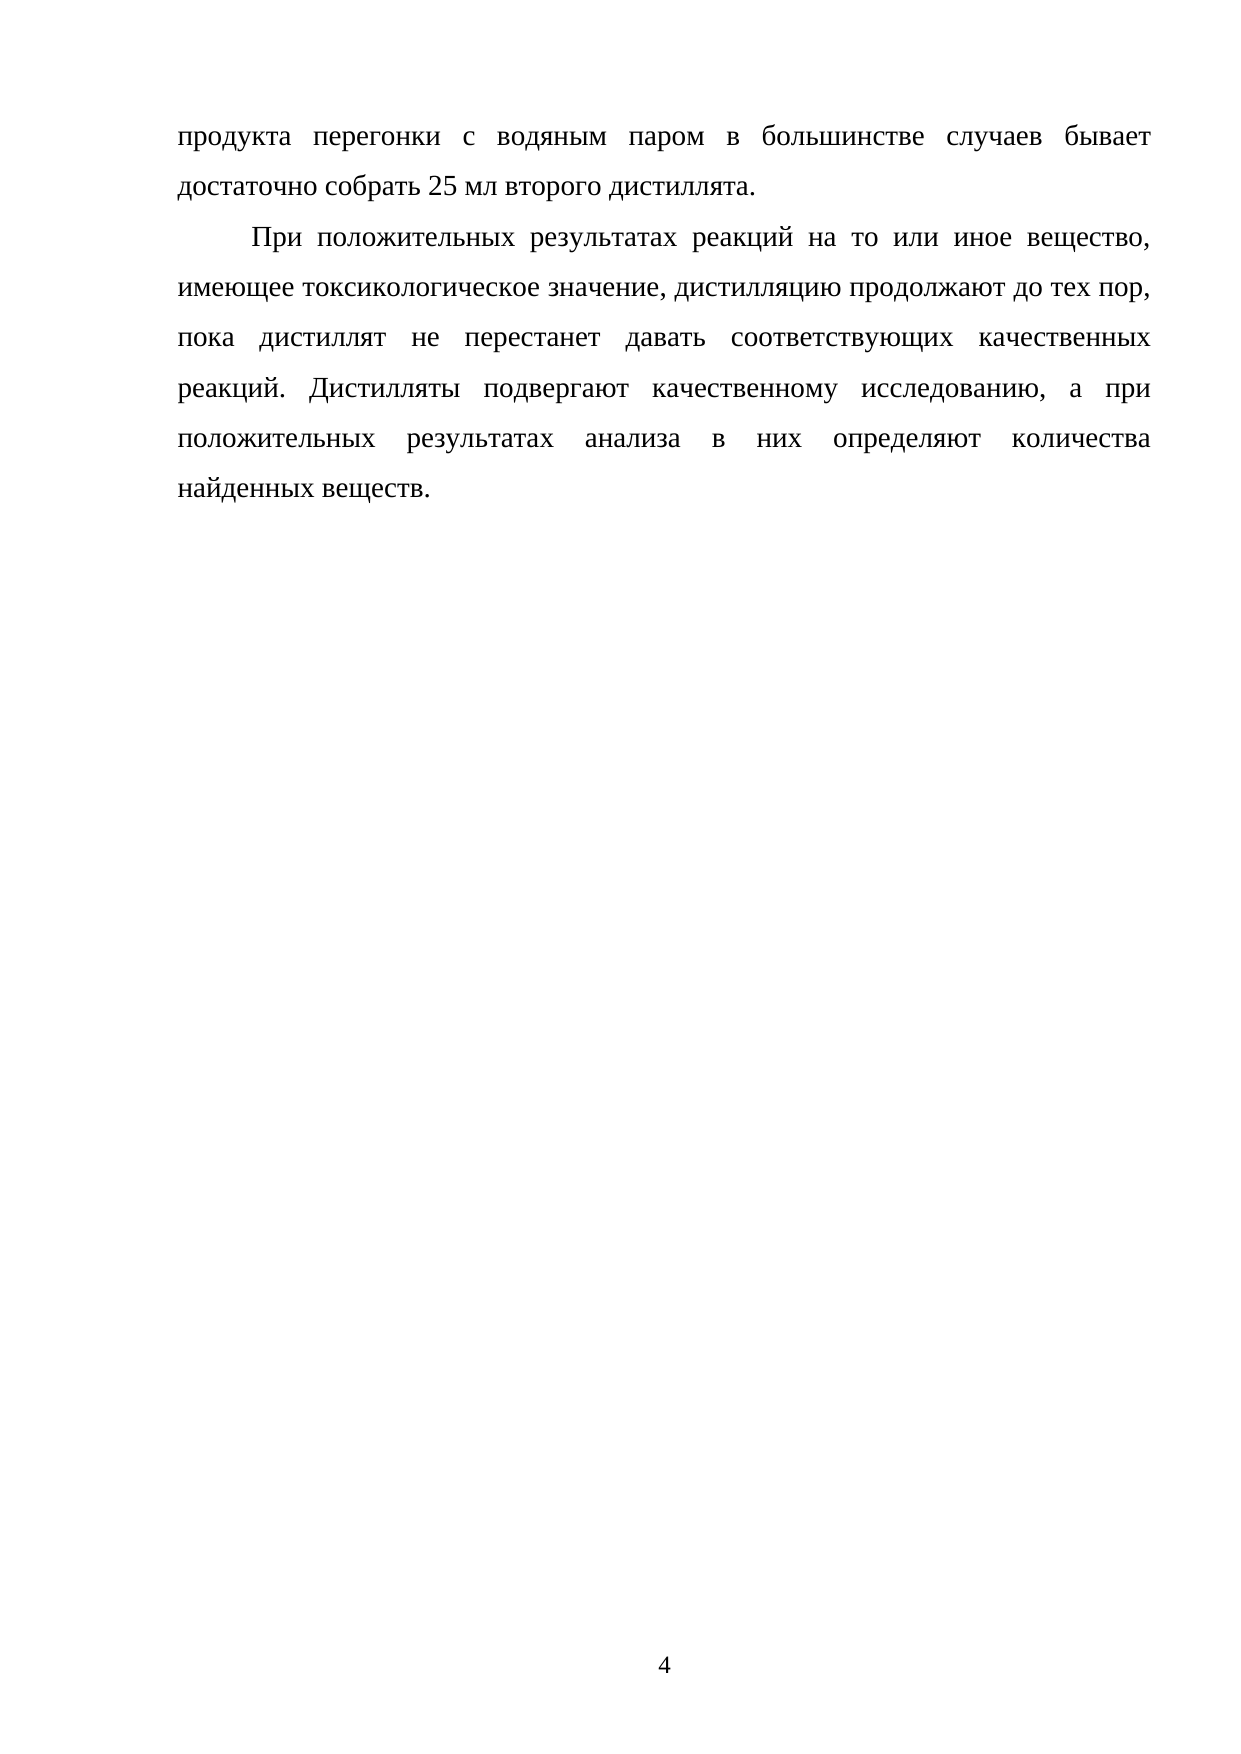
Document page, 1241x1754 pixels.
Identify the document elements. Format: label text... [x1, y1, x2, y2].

text При положительных результатах реакций на то или иное вещество, имеющее токсикологическое значение, дистилляцию продолжают до тех пор, пока дистиллят не перестанет давать соответствующих качественных реакций. Дистилляты подвергают качественному исследованию, а при положительных результатах анализа в них определяют количества найденных веществ. [177, 219, 1152, 504]
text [177, 118, 1152, 202]
